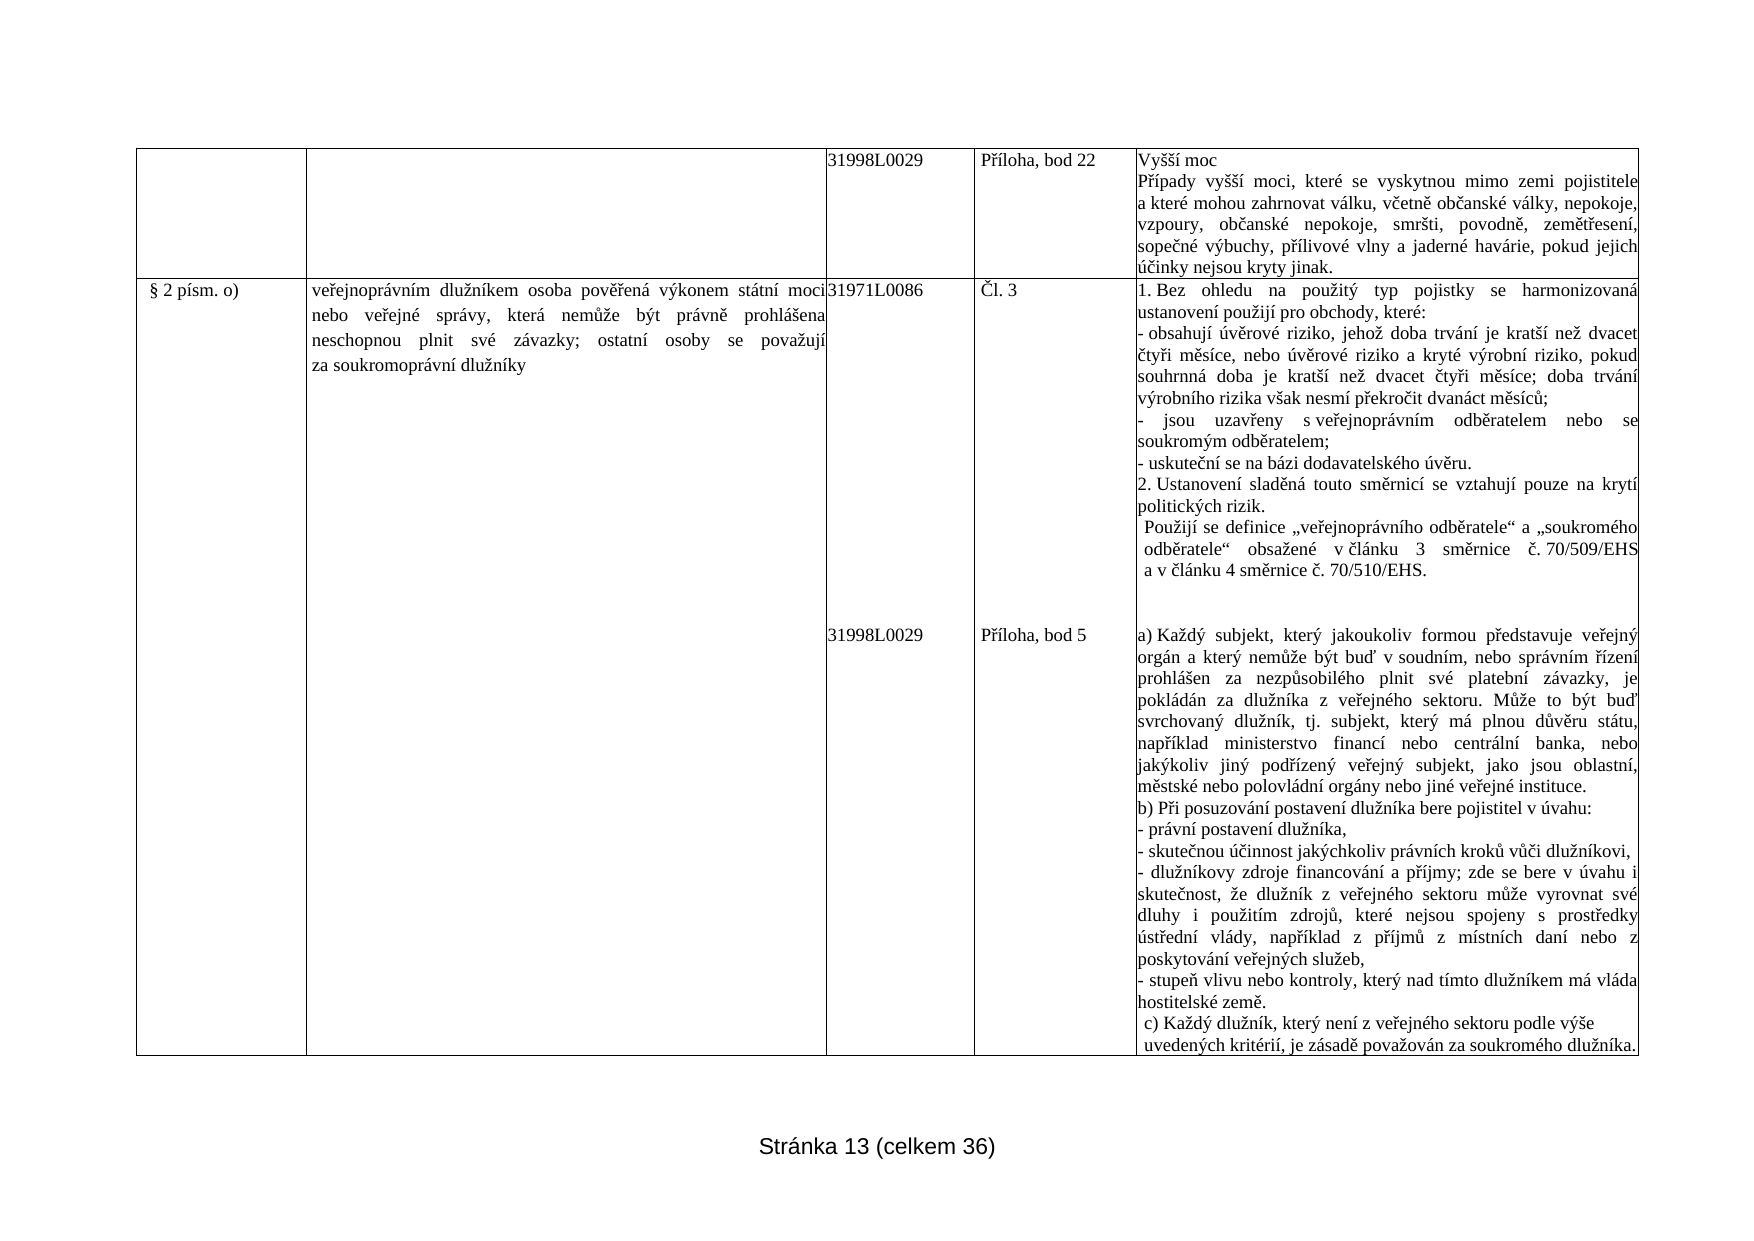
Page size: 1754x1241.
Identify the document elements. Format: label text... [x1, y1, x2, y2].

table_cell [137, 149, 306, 278]
table_cell veřejnoprávním dlužníkem osoba pověřená výkonem státní moci nebo veřejné správy, která nemůže být právně prohlášena neschopnou plnit své závazky; ostatní osoby se považují za soukromoprávní dlužníky [307, 279, 826, 1055]
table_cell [1137, 149, 1638, 278]
table_cell § 2 písm. o) [137, 279, 306, 1055]
table_cell Čl. 3 Příloha, bod 5 [975, 279, 1136, 1055]
table_cell 31971L0086 31998L0029 [827, 279, 974, 1055]
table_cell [975, 149, 1136, 278]
table_cell 1. Bez ohledu na použitý typ pojistky se harmonizovaná ustanovení použijí pro obchody, které: - obsahují úvěrové riziko, jehož doba trvání je kratší než dvacet čtyři měsíce, nebo úvěrové riziko a kryté výrobní riziko, pokud souhrnná doba je kratší než dvacet čtyři měsíce; doba trvání výrobního rizika však nesmí překročit dvanáct měsíců; - jsou uzavřeny s veřejnoprávním odběratelem nebo se soukromým odběratelem; - uskuteční se na bázi dodavatelského úvěru. 2. Ustanovení sladěná touto směrnicí se vztahují pouze na krytí politických rizik. Použijí se definice „veřejnoprávního odběratele“ a „soukromého odběratele“ obsažené v článku 3 směrnice č. 70/509/EHS a v článku 4 směrnice č. 70/510/EHS. a) Každý subjekt, který jakoukoliv formou představuje veřejný orgán a který nemůže být buď v soudním, nebo správním řízení prohlášen za nezpůsobilého plnit své platební závazky, je pokládán za dlužníka z veřejného sektoru. Může to být buď svrchovaný dlužník, tj. subjekt, který má plnou důvěru státu, například ministerstvo financí nebo centrální banka, nebo jakýkoliv jiný podřízený veřejný subjekt, jako jsou oblastní, městské nebo polovládní orgány nebo jiné veřejné instituce. b) Při posuzování postavení dlužníka bere pojistitel v úvahu: - právní postavení dlužníka, - skutečnou účinnost jakýchkoliv právních kroků vůči dlužníkovi, - dlužníkovy zdroje financování a příjmy; zde se bere v úvahu i skutečnost, že dlužník z veřejného sektoru může vyrovnat své dluhy i použitím zdrojů, které nejsou spojeny s prostředky ústřední vlády, například z příjmů z místních daní nebo z poskytování veřejných služeb, - stupeň vlivu nebo kontroly, který nad tímto dlužníkem má vláda hostitelské země. c) Každý dlužník, který není z veřejného sektoru podle výše uvedených kritérií, je zásadě považován za soukromého dlužníka. [1137, 279, 1638, 1055]
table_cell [827, 149, 974, 278]
table_cell [307, 149, 826, 278]
